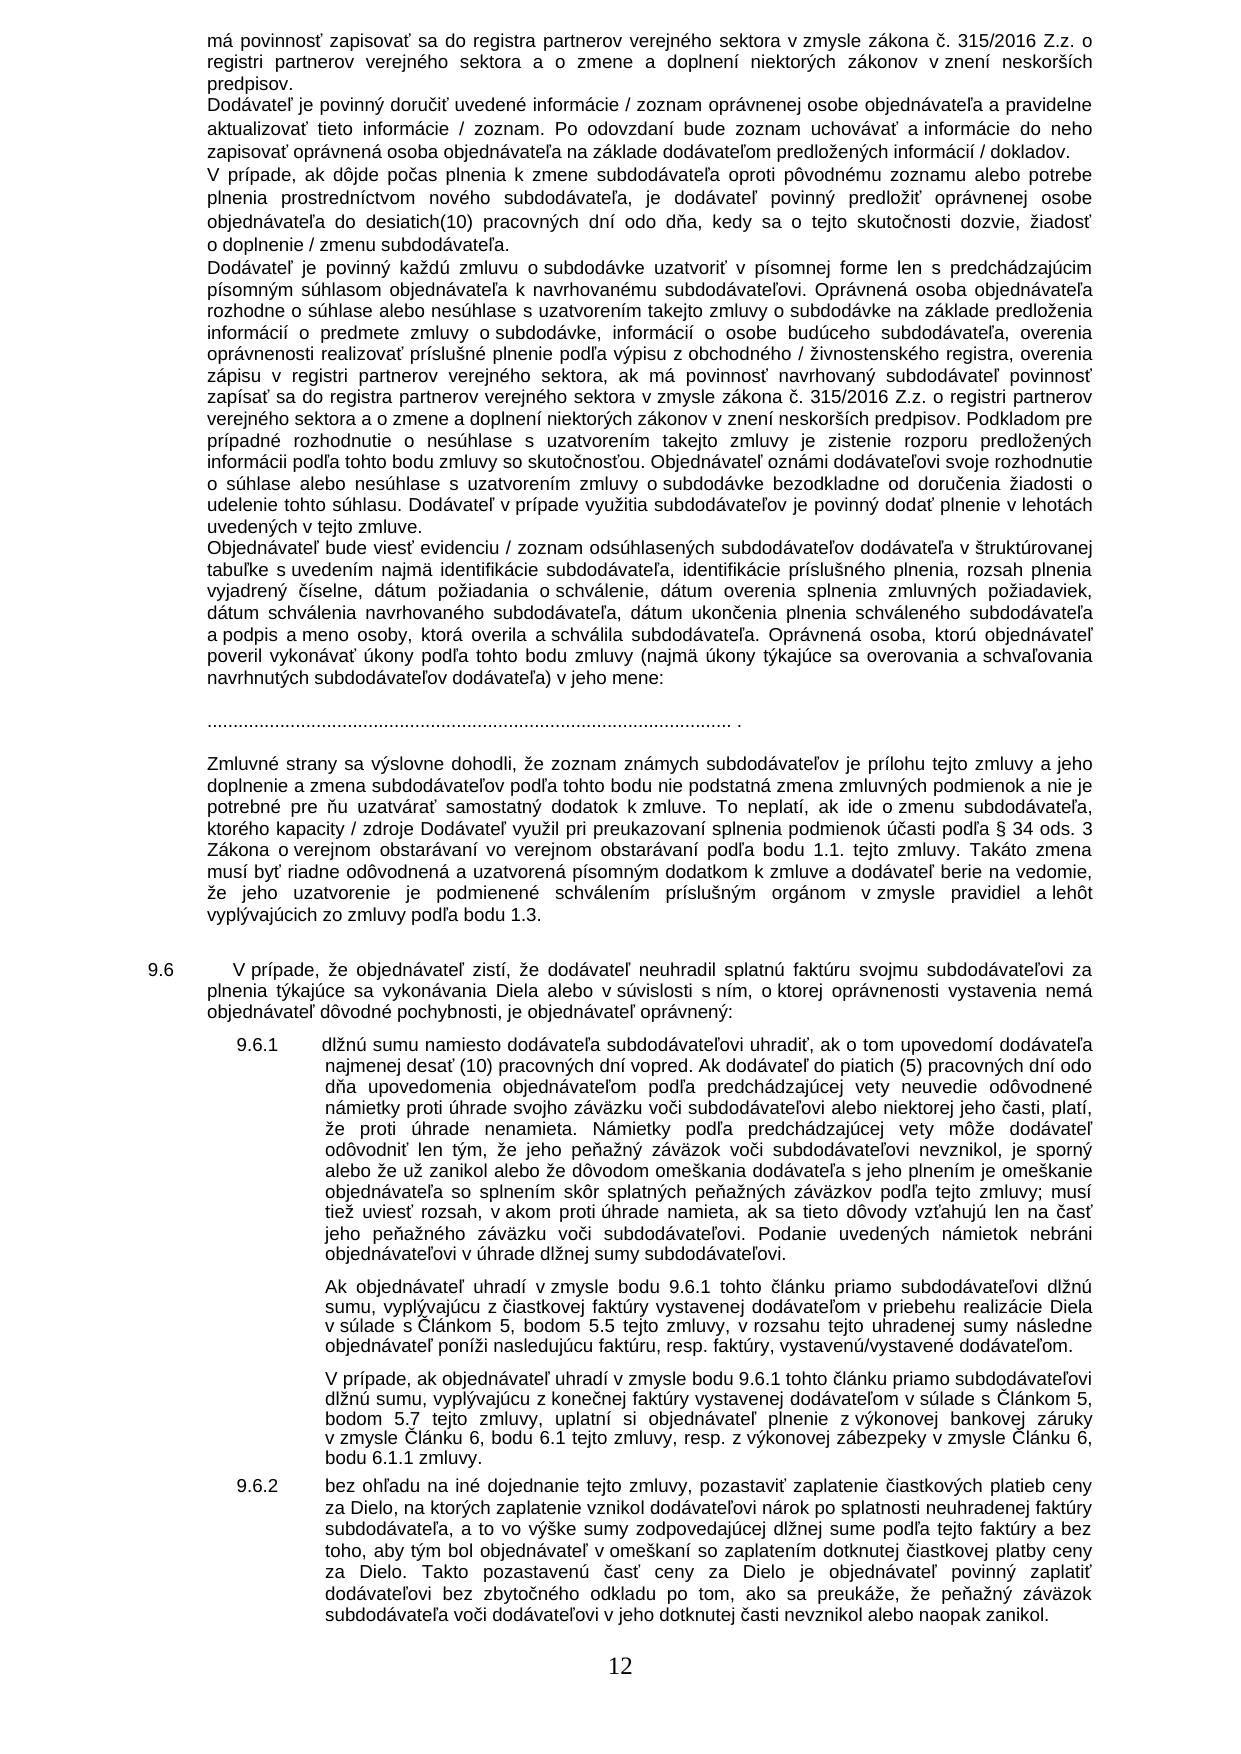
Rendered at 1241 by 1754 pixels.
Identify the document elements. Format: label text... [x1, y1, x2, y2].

text Objednávateľ bude viesť evidenciu / zoznam odsúhlasených subdodávateľov dodávateľa v štruktúrovanej tabuľke s uvedením najmä identifikácie subdodávateľa, identifikácie príslušného plnenia, rozsah plnenia vyjadrený číselne, dátum požiadania o schválenie, dátum overenia splnenia zmluvných požiadaviek, dátum schválenia navrhovaného subdodávateľa, dátum ukončenia plnenia schváleného subdodávateľa a podpis a meno osoby, ktorá overila a schválila subdodávateľa. Oprávnená osoba, ktorú objednávateľ poveril vykonávať úkony podľa tohto bodu zmluvy (najmä úkony týkajúce sa overovania a schvaľovania navrhnutých subdodávateľov dodávateľa) v jeho mene: [207, 537, 1092, 688]
text 9.6.1 dlžnú sumu namiesto dodávateľa subdodávateľovi uhradiť, ak o tom upovedomí dodávateľa najmenej desať (10) pracovných dní vopred. Ak dodávateľ do piatich (5) pracovných dní odo dňa upovedomenia objednávateľom podľa predchádzajúcej vety neuvedie odôvodnené námietky proti úhrade svojho záväzku voči subdodávateľovi alebo niektorej jeho časti, platí, že proti úhrade nenamieta. Námietky podľa predchádzajúcej vety môže dodávateľ odôvodniť len tým, že jeho peňažný záväzok voči subdodávateľovi nevznikol, je sporný alebo že už zanikol alebo že dôvodom omeškania dodávateľa s jeho plnením je omeškanie objednávateľa so splnením skôr splatných peňažných záväzkov podľa tejto zmluvy; musí tiež uviesť rozsah, v akom proti úhrade namieta, ak sa tieto dôvody vzťahujú len na časť jeho peňažného záväzku voči subdodávateľovi. Podanie uvedených námietok nebráni objednávateľovi v úhrade dlžnej sumy subdodávateľovi. [236, 1034, 1092, 1265]
text ..................................................................................................... . [207, 710, 1092, 731]
text Ak objednávateľ uhradí v zmysle bodu 9.6.1 tohto článku priamo subdodávateľovi dlžnú sumu, vyplývajúcu z čiastkovej faktúry vystavenej dodávateľom v priebehu realizácie Diela v súlade s Článkom 5, bodom 5.5 tejto zmluvy, v rozsahu tejto uhradenej sumy následne objednávateľ poníži nasledujúcu faktúru, resp. faktúry, vystavenú/vystavené dodávateľom. [325, 1277, 1092, 1357]
text 9.6 V prípade, že objednávateľ zistí, že dodávateľ neuhradil splatnú faktúru svojmu subdodávateľovi za plnenia týkajúce sa vykonávania Diela alebo v súvislosti s ním, o ktorej oprávnenosti vystavenia nemá objednávateľ dôvodné pochybnosti, je objednávateľ oprávnený: [148, 959, 1092, 1022]
text Zmluvné strany sa výslovne dohodli, že zoznam známych subdodávateľov je prílohu tejto zmluvy a jeho doplnenie a zmena subdodávateľov podľa tohto bodu nie podstatná zmena zmluvných podmienok a nie je potrebné pre ňu uzatvárať samostatný dodatok k zmluve. To neplatí, ak ide o zmenu subdodávateľa, ktorého kapacity / zdroje Dodávateľ využil pri preukazovaní splnenia podmienok účasti podľa § 34 ods. 3 Zákona o verejnom obstarávaní vo verejnom obstarávaní podľa bodu 1.1. tejto zmluvy. Takáto zmena musí byť riadne odôvodnená a uzatvorená písomným dodatkom k zmluve a dodávateľ berie na vedomie, že jeho uzatvorenie je podmienené schválením príslušným orgánom v zmysle pravidiel a lehôt vyplývajúcich zo zmluvy podľa bodu 1.3. [207, 753, 1092, 925]
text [148, 29, 1092, 94]
text 9.6.2 bez ohľadu na iné dojednanie tejto zmluvy, pozastaviť zaplatenie čiastkových platieb ceny za Dielo, na ktorých zaplatenie vznikol dodávateľovi nárok po splatnosti neuhradenej faktúry subdodávateľa, a to vo výške sumy zodpovedajúcej dlžnej sume podľa tejto faktúry a bez toho, aby tým bol objednávateľ v omeškaní so zaplatením dotknutej čiastkovej platby ceny za Dielo. Takto pozastavenú časť ceny za Dielo je objednávateľ povinný zaplatiť dodávateľovi bez zbytočného odkladu po tom, ako sa preukáže, že peňažný záväzok subdodávateľa voči dodávateľovi v jeho dotknutej časti nevznikol alebo naopak zanikol. [236, 1475, 1092, 1626]
text Dodávateľ je povinný každú zmluvu o subdodávke uzatvoriť v písomnej forme len s predchádzajúcim písomným súhlasom objednávateľa k navrhovanému subdodávateľovi. Oprávnená osoba objednávateľa rozhodne o súhlase alebo nesúhlase s uzatvorením takejto zmluvy o subdodávke na základe predloženia informácií o predmete zmluvy o subdodávke, informácií o osobe budúceho subdodávateľa, overenia oprávnenosti realizovať príslušné plnenie podľa výpisu z obchodného / živnostenského registra, overenia zápisu v registri partnerov verejného sektora, ak má povinnosť navrhovaný subdodávateľ povinnosť zapísať sa do registra partnerov verejného sektora v zmysle zákona č. 315/2016 Z.z. o registri partnerov verejného sektora a o zmene a doplnení niektorých zákonov v znení neskorších predpisov. Podkladom pre prípadné rozhodnutie o nesúhlase s uzatvorením takejto zmluvy je zistenie rozporu predložených informácii podľa tohto bodu zmluvy so skutočnosťou. Objednávateľ oznámi dodávateľovi svoje rozhodnutie o súhlase alebo nesúhlase s uzatvorením zmluvy o subdodávke bezodkladne od doručenia žiadosti o udelenie tohto súhlasu. Dodávateľ v prípade využitia subdodávateľov je povinný dodať plnenie v lehotách uvedených v tejto zmluve. [207, 257, 1092, 537]
text V prípade, ak objednávateľ uhradí v zmysle bodu 9.6.1 tohto článku priamo subdodávateľovi dlžnú sumu, vyplývajúcu z konečnej faktúry vystavenej dodávateľom v súlade s Článkom 5, bodom 5.7 tejto zmluvy, uplatní si objednávateľ plnenie z výkonovej bankovej záruky v zmysle Článku 6, bodu 6.1 tejto zmluvy, resp. z výkonovej zábezpeky v zmysle Článku 6, bodu 6.1.1 zmluvy. [325, 1369, 1092, 1469]
text Dodávateľ je povinný doručiť uvedené informácie / zoznam oprávnenej osobe objednávateľa a pravidelne aktualizovať tieto informácie / zoznam. Po odovzdaní bude zoznam uchovávať a informácie do neho zapisovať oprávnená osoba objednávateľa na základe dodávateľom predložených informácií / dokladov. [207, 94, 1092, 162]
text V prípade, ak dôjde počas plnenia k zmene subdodávateľa oproti pôvodnému zoznamu alebo potrebe plnenia prostredníctvom nového subdodávateľa, je dodávateľ povinný predložiť oprávnenej osobe objednávateľa do desiatich(10) pracovných dní odo dňa, kedy sa o tejto skutočnosti dozvie, žiadosť o doplnenie / zmenu subdodávateľa. [207, 164, 1092, 255]
